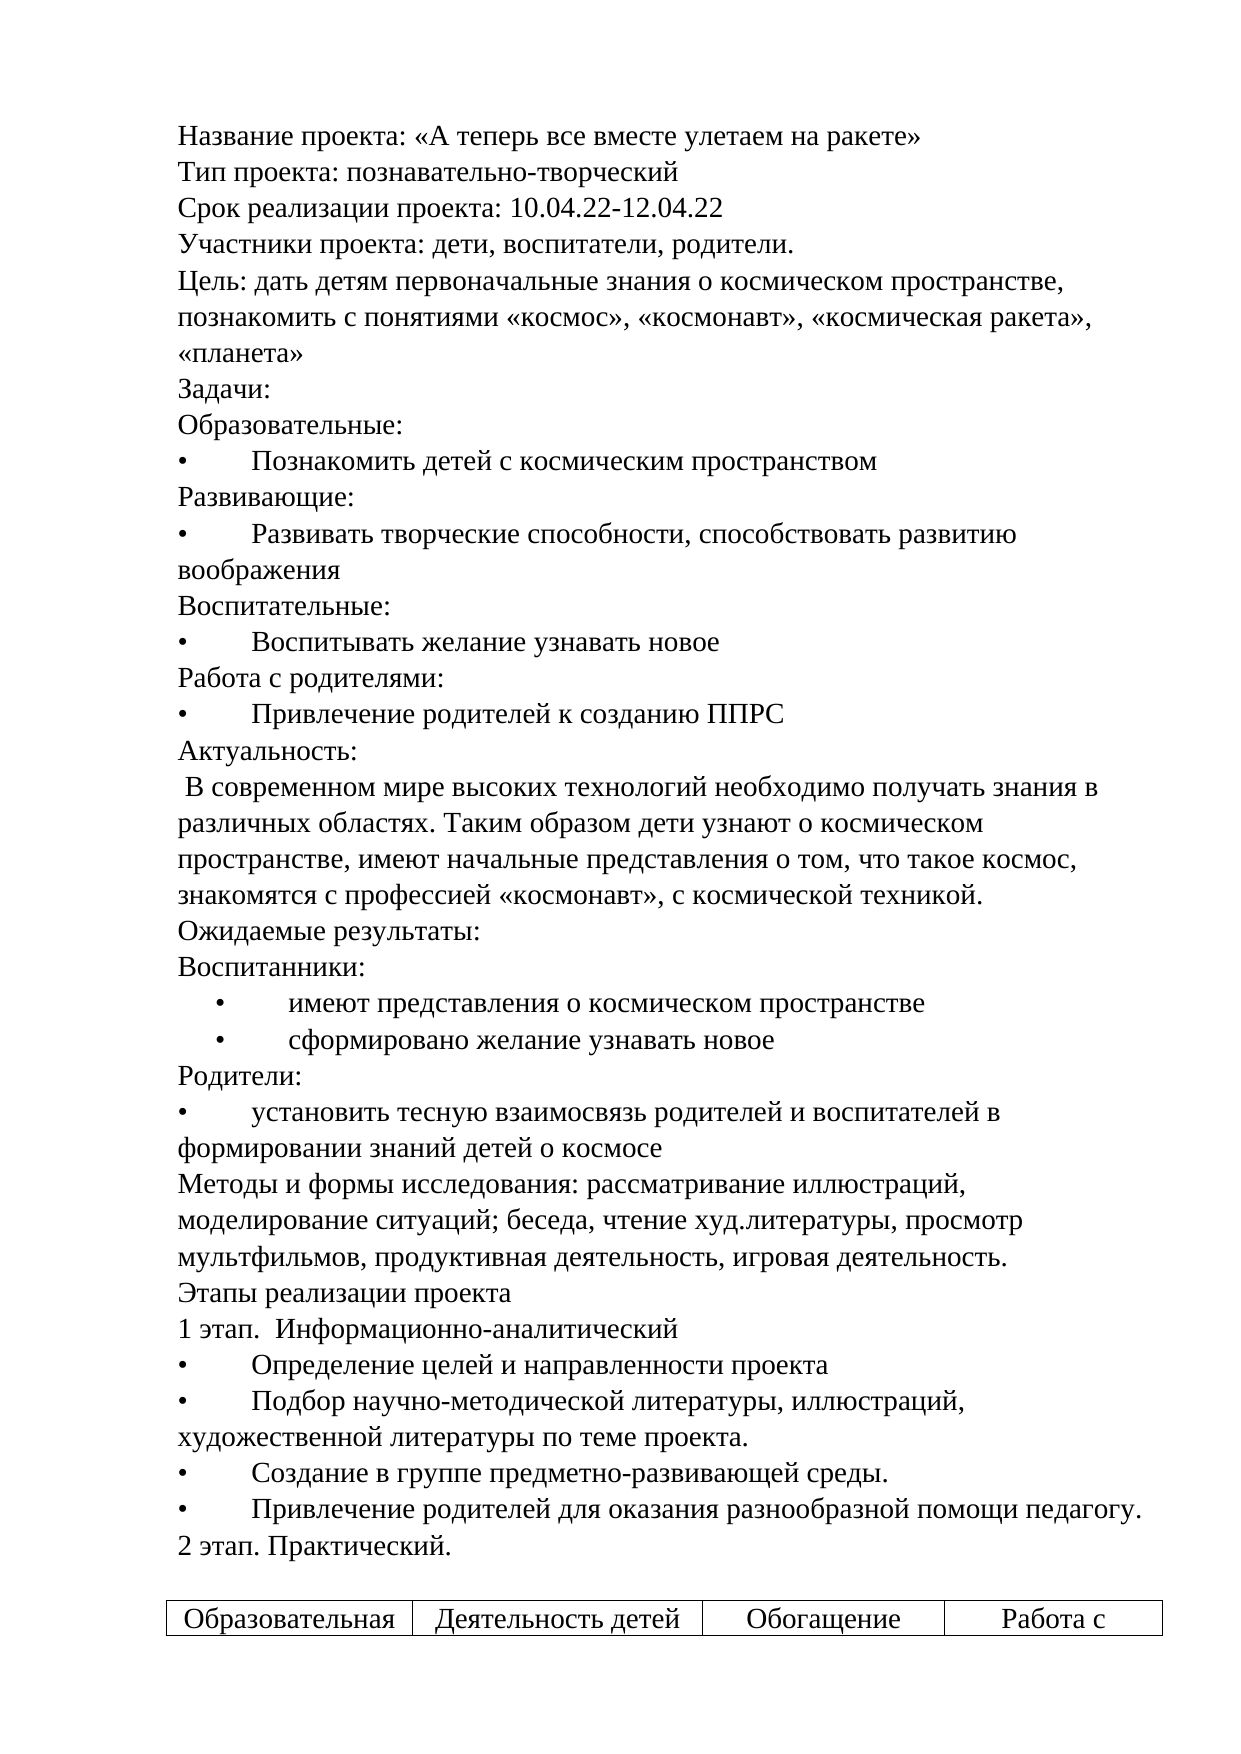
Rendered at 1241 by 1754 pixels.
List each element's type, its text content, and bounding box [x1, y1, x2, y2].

text • установить тесную взаимосвязь родителей и воспитателей в формировании знаний детей о космосе [177, 1094, 1152, 1164]
text Методы и формы исследования: рассматривание иллюстраций, моделирование ситуаций; беседа, чтение худ.литературы, просмотр мультфильмов, продуктивная деятельность, игровая деятельность. [177, 1166, 1152, 1272]
text • Познакомить детей с космическим пространством [177, 443, 1152, 477]
list сформировано желание узнавать новое [215, 1022, 1152, 1055]
text • Воспитывать желание узнавать новое [177, 624, 1152, 658]
text • Привлечение родителей к созданию ППРС [177, 696, 1152, 730]
text Родители: [177, 1058, 1152, 1091]
text • Привлечение родителей для оказания разнообразной помощи педагогу. [177, 1492, 1152, 1525]
text Образовательные: [177, 407, 1152, 441]
text Задачи: [177, 371, 1152, 405]
text 2 этап. Практический. [177, 1528, 1152, 1561]
text Ожидаемые результаты: [177, 913, 1152, 947]
text 1 этап. Информационно-аналитический [177, 1311, 1152, 1344]
text Актуальность: [177, 733, 1152, 766]
text • Развивать творческие способности, способствовать развитию воображения [177, 516, 1152, 585]
table_header Деятельность детей [413, 1601, 702, 1635]
text Работа с родителями: [177, 660, 1152, 694]
text Участники проекта: дети, воспитатели, родители. [177, 227, 1152, 260]
text Срок реализации проекта: 10.04.22-12.04.22 [177, 190, 1152, 224]
text Воспитательные: [177, 588, 1152, 622]
list имеют представления о космическом пространстве [215, 986, 1152, 1019]
text Название проекта: «А теперь все вместе улетаем на ракете» [177, 118, 1152, 152]
text • Создание в группе предметно-развивающей среды. [177, 1456, 1152, 1489]
text Этапы реализации проекта [177, 1275, 1152, 1308]
text • Подбор научно-методической литературы, иллюстраций, художественной литературы по теме проекта. [177, 1383, 1152, 1453]
text Воспитанники: [177, 949, 1152, 983]
text Развивающие: [177, 479, 1152, 513]
text Тип проекта: познавательно-творческий [177, 154, 1152, 188]
text • Определение целей и направленности проекта [177, 1347, 1152, 1381]
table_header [167, 1601, 412, 1635]
text В современном мире высоких технологий необходимо получать знания в различных областях. Таким образом дети узнают о космическом пространстве, имеют начальные представления о том, что такое космос, знакомятся с профессией «космонавт», с космической техникой. [177, 769, 1152, 911]
text Цель: дать детям первоначальные знания о космическом пространстве, познакомить с понятиями «космос», «космонавт», «космическая ракета», «планета» [177, 263, 1152, 368]
table_header Работа с родителями [945, 1601, 1162, 1635]
table_header Обогащение РППС [703, 1601, 944, 1635]
